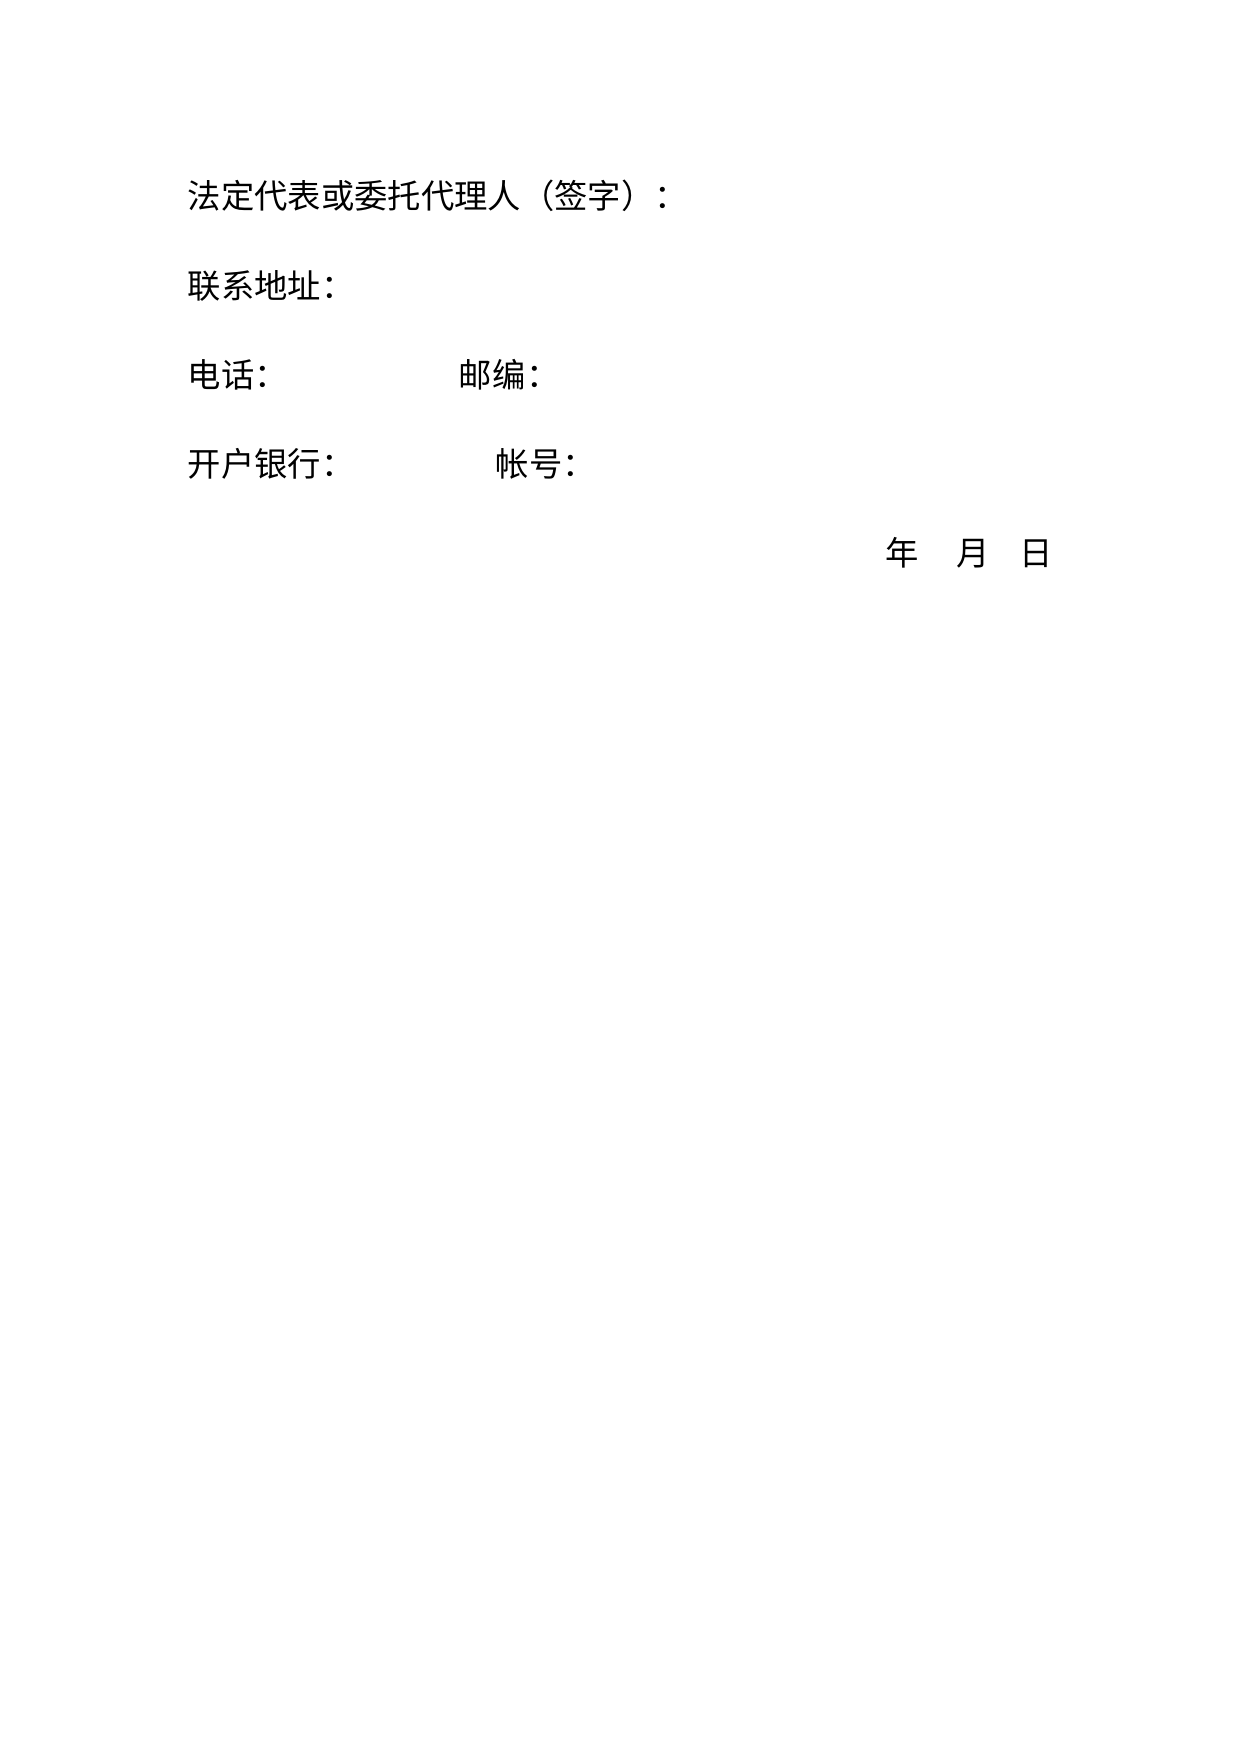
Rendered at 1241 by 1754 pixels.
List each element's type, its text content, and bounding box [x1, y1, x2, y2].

text 法定代表或委托代理人（签字）： [187, 162, 1053, 227]
text 年 月 日 [187, 518, 1053, 583]
text 联系地址： [187, 251, 1053, 316]
text 电话： 邮编： [187, 340, 1053, 405]
text 开户银行： 帐号： [187, 429, 1053, 494]
